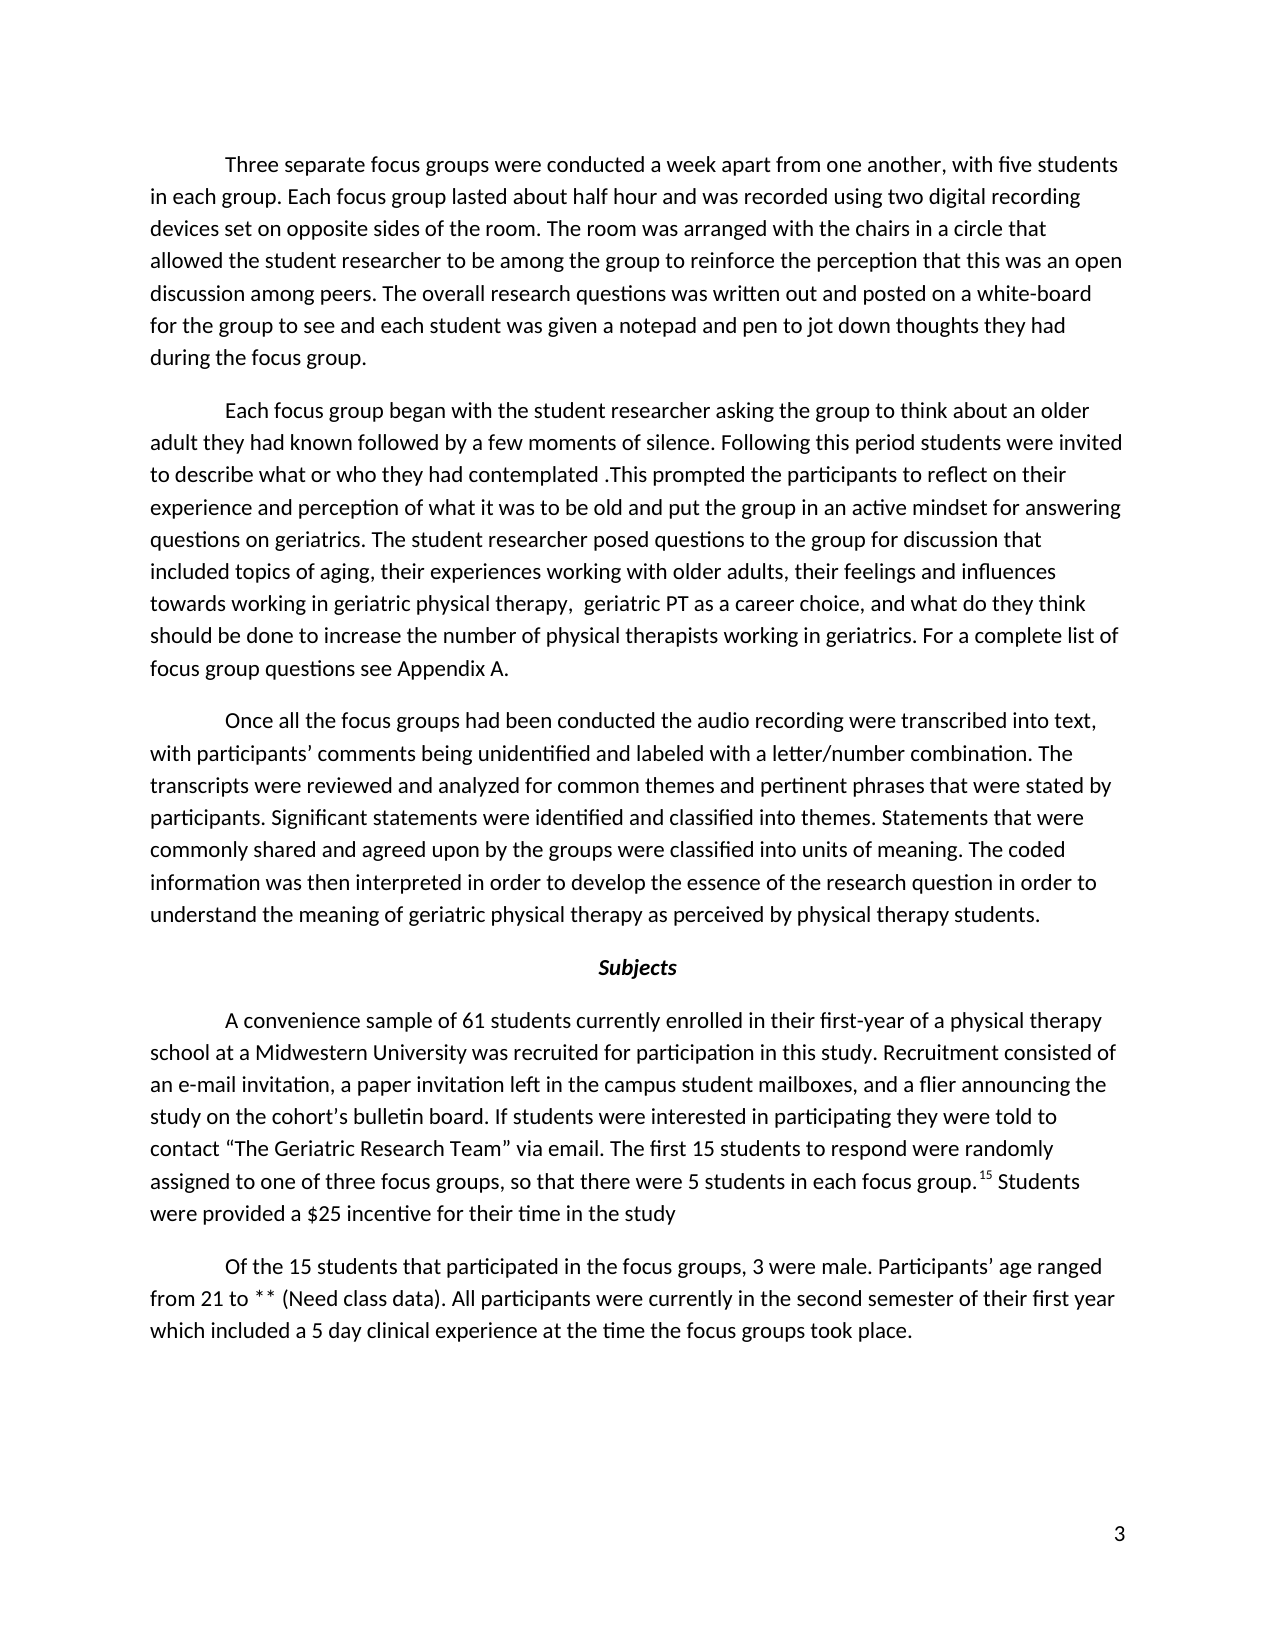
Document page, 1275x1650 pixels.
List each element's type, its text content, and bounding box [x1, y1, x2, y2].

text Once all the focus groups had been conducted the audio recording were transcribed into text, with participants’ comments being unidentified and labeled with a letter/number combination. The transcripts were reviewed and analyzed for common themes and pertinent phrases that were stated by participants. Significant statements were identified and classified into themes. Statements that were commonly shared and agreed upon by the groups were classified into units of meaning. The coded information was then interpreted in order to develop the essence of the research question in order to understand the meaning of geriatric physical therapy as perceived by physical therapy students. [150, 707, 1125, 928]
text Each focus group began with the student researcher asking the group to think about an older adult they had known followed by a few moments of silence. Following this period students were invited to describe what or who they had contemplated .This prompted the participants to reflect on their experience and perception of what it was to be old and put the group in an active mindset for answering questions on geriatrics. The student researcher posed questions to the group for discussion that included topics of aging, their experiences working with older adults, their feelings and influences towards working in geriatric physical therapy, geriatric PT as a career choice, and what do they think should be done to increase the number of physical therapists working in geriatrics. For a complete list of focus group questions see Appendix A. [150, 396, 1125, 682]
text Subjects [150, 953, 1125, 981]
text A convenience sample of 61 students currently enrolled in their first-year of a physical therapy school at a Midwestern University was recruited for participation in this study. Recruitment consisted of an e-mail invitation, a paper invitation left in the campus student mailboxes, and a flier announcing the study on the cohort’s bulletin board. If students were interested in participating they were told to contact “The Geriatric Research Team” via email. The first 15 students to respond were randomly assigned to one of three focus groups, so that there were 5 students in each focus group. Students were provided a $25 incentive for their time in the study [150, 1006, 1125, 1227]
text Of the 15 students that participated in the focus groups, 3 were male. Participants’ age ranged from 21 to ** (Need class data). All participants were currently in the second semester of their first year which included a 5 day clinical experience at the time the focus groups took place. [150, 1252, 1125, 1344]
text Three separate focus groups were conducted a week apart from one another, with five students in each group. Each focus group lasted about half hour and was recorded using two digital recording devices set on opposite sides of the room. The room was arranged with the chairs in a circle that allowed the student researcher to be among the group to reinforce the perception that this was an open discussion among peers. The overall research questions was written out and posted on a white-board for the group to see and each student was given a notepad and pen to jot down thoughts they had during the focus group. [150, 150, 1125, 371]
